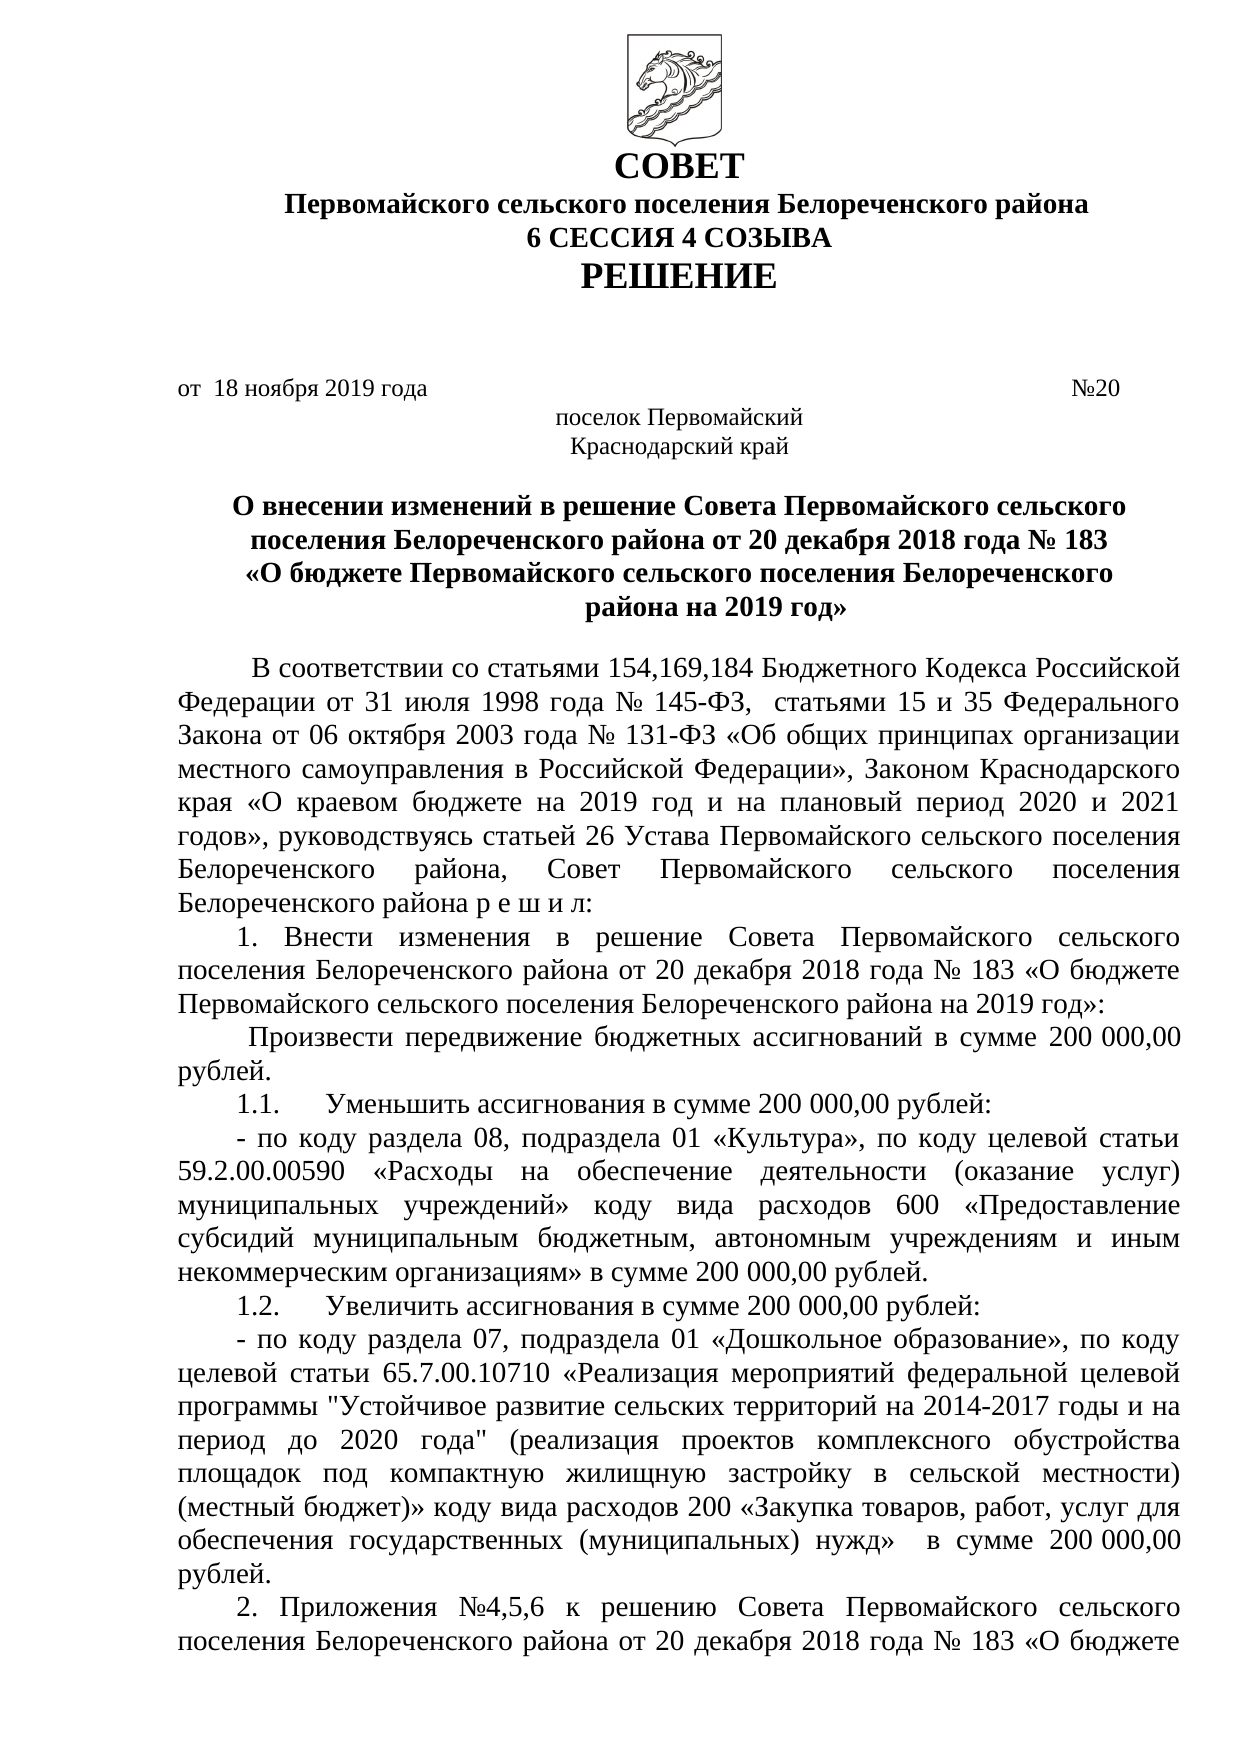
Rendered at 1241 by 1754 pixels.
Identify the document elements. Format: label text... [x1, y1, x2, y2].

subtitle В соответствии со статьями 154,169,184 Бюджетного Кодекса Российской Федерации от 31 июля 1998 года № 145-ФЗ, статьями 15 и 35 Федерального Закона от 06 октября 2003 года № 131-ФЗ «Об общих принципах организации местного самоуправления в Российской Федерации», Законом Краснодарского края «О краевом бюджете на 2019 год и на плановый период 2020 и 2021 годов», руководствуясь статьей 26 Устава Первомайского сельского поселения Белореченского района, Совет Первомайского сельского поселения Белореченского района р е ш и л: [177, 650, 1181, 919]
text СОВЕТ [177, 143, 1181, 186]
text РЕШЕНИЕ [177, 253, 1181, 297]
list Уменьшить ассигнования в сумме 200 000,00 рублей: [177, 1086, 1181, 1120]
text Первомайского сельского поселения Белореченского района [177, 186, 1181, 220]
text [177, 1589, 1181, 1657]
text - по коду раздела 08, подраздела 01 «Культура», по коду целевой статьи 59.2.00.00590 «Расходы на обеспечение деятельности (оказание услуг) муниципальных учреждений» коду вида расходов 600 «Предоставление субсидий муниципальным бюджетным, автономным учреждениям и иным некоммерческим организациям» в сумме 200 000,00 рублей. [177, 1120, 1181, 1288]
subtitle О внесении изменений в решение Совета Первомайского сельского поселения Белореченского района от 20 декабря 2018 года № 183 [177, 488, 1181, 555]
subtitle района на 2019 год» [177, 589, 1181, 622]
text 6 СЕССИЯ 4 СОЗЫВА [177, 220, 1181, 253]
text поселок Первомайский [177, 402, 1181, 431]
picture [627, 34, 722, 147]
text Произвести передвижение бюджетных ассигнований в сумме 200 000,00 рублей. [177, 1019, 1181, 1086]
text Краснодарский край [177, 431, 1181, 459]
text - по коду раздела 07, подраздела 01 «Дошкольное образование», по коду целевой статьи 65.7.00.10710 «Реализация мероприятий федеральной целевой программы "Устойчивое развитие сельских территорий на 2014-2017 годы и на период до 2020 года" (реализация проектов комплексного обустройства площадок под компактную жилищную застройку в сельской местности) (местный бюджет)» коду вида расходов 200 «Закупка товаров, работ, услуг для обеспечения государственных (муниципальных) нужд» в сумме 200 000,00 рублей. [177, 1321, 1181, 1589]
subtitle «О бюджете Первомайского сельского поселения Белореченского [177, 555, 1181, 589]
text от 18 ноября 2019 года №20 [177, 373, 1181, 402]
text 1. Внести изменения в решение Совета Первомайского сельского поселения Белореченского района от 20 декабря 2018 года № 183 «О бюджете Первомайского сельского поселения Белореченского района на 2019 год»: [177, 919, 1181, 1019]
list Увеличить ассигнования в сумме 200 000,00 рублей: [177, 1288, 1181, 1321]
